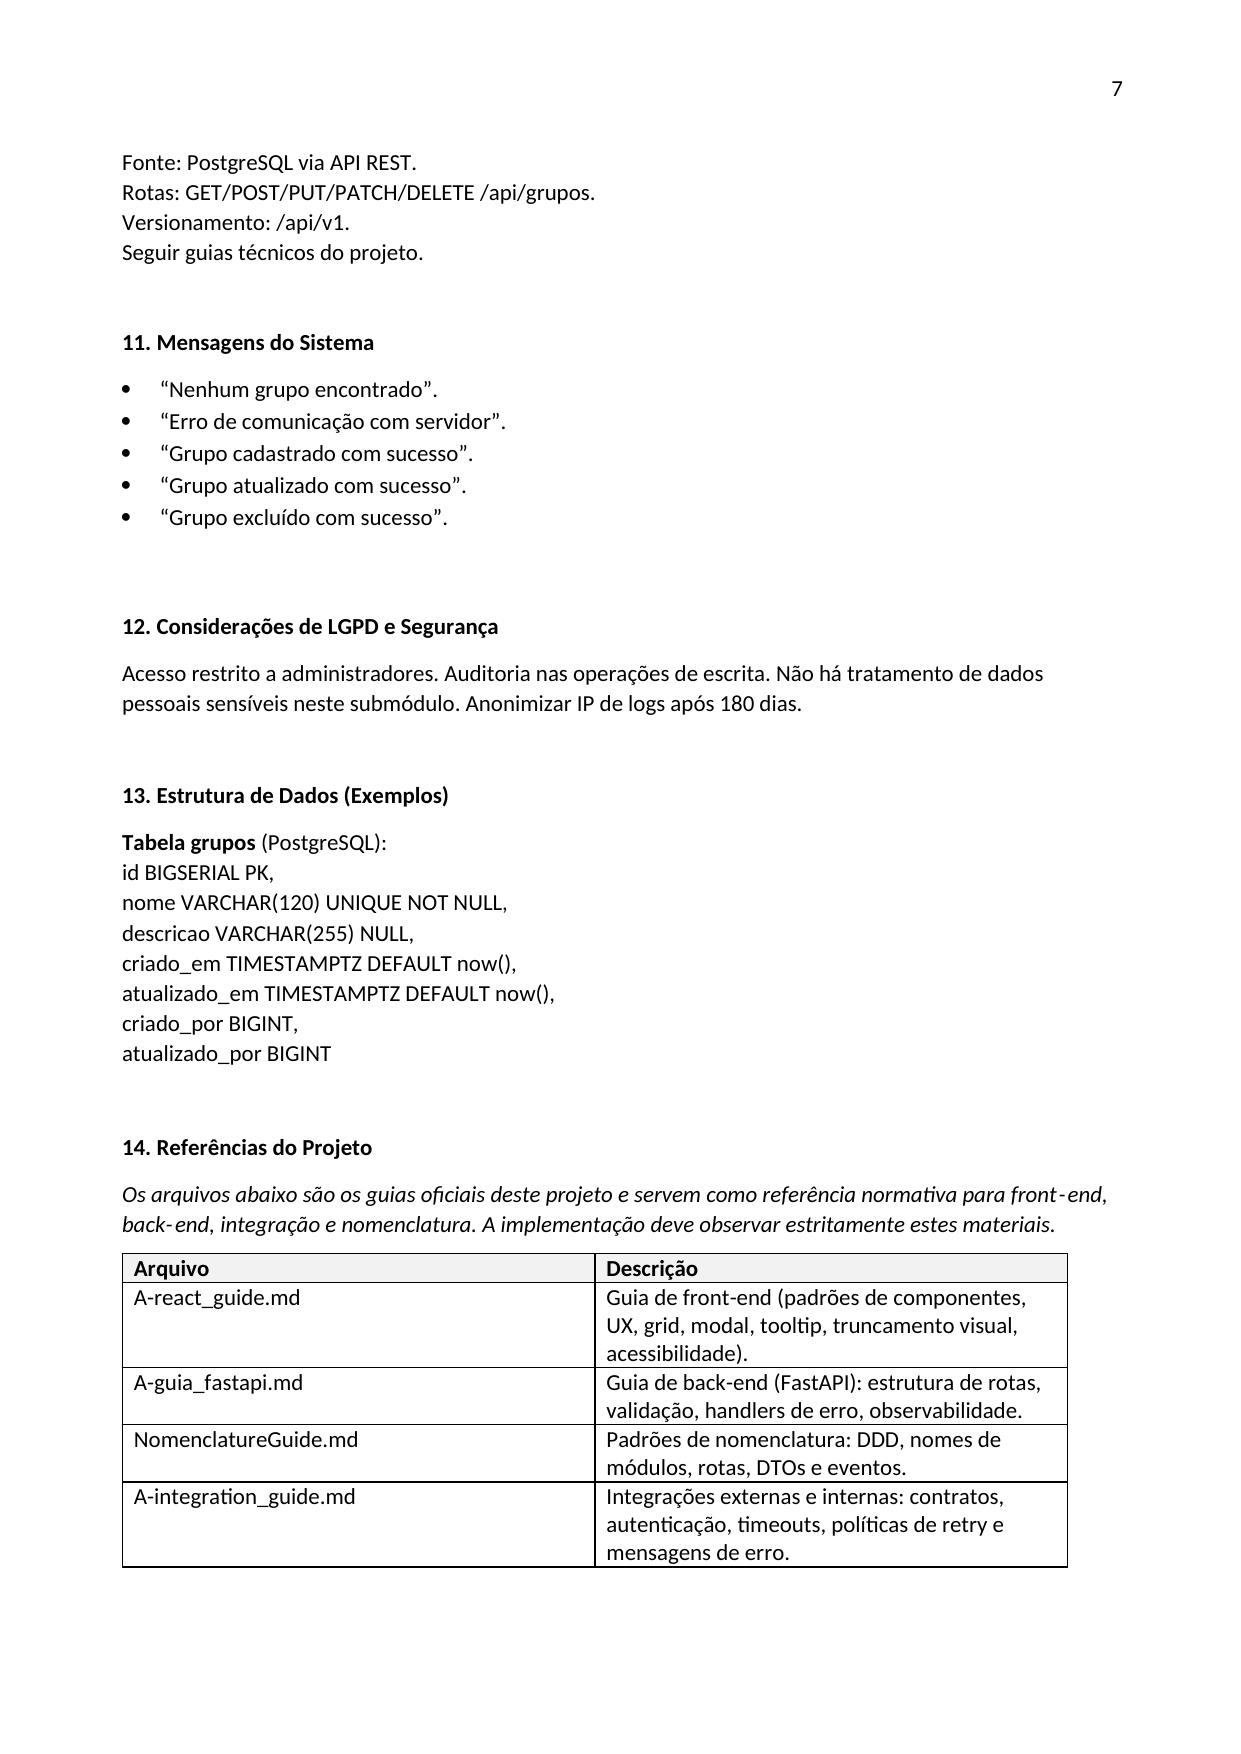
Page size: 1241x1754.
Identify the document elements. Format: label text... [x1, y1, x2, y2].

list “Grupo cadastrado com sucesso”. [122, 439, 1122, 467]
table_header Arquivo [123, 1254, 594, 1282]
list “Nenhum grupo encontrado”. [122, 375, 1122, 403]
subtitle 11. Mensagens do Sistema [122, 328, 1122, 356]
text Os arquivos abaixo são os guias oficiais deste projeto e servem como referência normativa para front‑end, back‑end, integração e nomenclatura. A implementação deve observar estritamente estes materiais. [122, 1180, 1122, 1238]
table_cell Padrões de nomenclatura: DDD, nomes de módulos, rotas, DTOs e eventos. [596, 1425, 1067, 1481]
table_cell Guia de back‑end (FastAPI): estrutura de rotas, validação, handlers de erro, observabilidade. [596, 1368, 1067, 1424]
list “Grupo excluído com sucesso”. [122, 503, 1122, 531]
subtitle 13. Estrutura de Dados (Exemplos) [122, 781, 1122, 809]
text Tabela grupos (PostgreSQL): id BIGSERIAL PK, nome VARCHAR(120) UNIQUE NOT NULL, descricao VARCHAR(255) NULL, criado_em TIMESTAMPTZ DEFAULT now(), atualizado_em TIMESTAMPTZ DEFAULT now(), criado_por BIGINT, atualizado_por BIGINT [122, 828, 1122, 1067]
list “Grupo atualizado com sucesso”. [122, 471, 1122, 499]
table_cell A-react_guide.md [123, 1283, 594, 1367]
subtitle 14. Referências do Projeto [122, 1133, 1122, 1161]
table_cell A-integration_guide.md [123, 1483, 594, 1566]
table_header Descrição [596, 1254, 1067, 1282]
table_cell A-guia_fastapi.md [123, 1368, 594, 1424]
text Fonte: PostgreSQL via API REST. Rotas: GET/POST/PUT/PATCH/DELETE /api/grupos. Versionamento: /api/v1. Seguir guias técnicos do projeto. [122, 148, 1122, 266]
list “Erro de comunicação com servidor”. [122, 407, 1122, 435]
table_cell NomenclatureGuide.md [123, 1425, 594, 1481]
text Acesso restrito a administradores. Auditoria nas operações de escrita. Não há tratamento de dados pessoais sensíveis neste submódulo. Anonimizar IP de logs após 180 dias. [122, 659, 1122, 718]
table_cell Integrações externas e internas: contratos, autenticação, timeouts, políticas de retry e mensagens de erro. [596, 1483, 1067, 1566]
table_cell Guia de front‑end (padrões de componentes, UX, grid, modal, tooltip, truncamento visual, acessibilidade). [596, 1283, 1067, 1367]
subtitle 12. Considerações de LGPD e Segurança [122, 612, 1122, 641]
